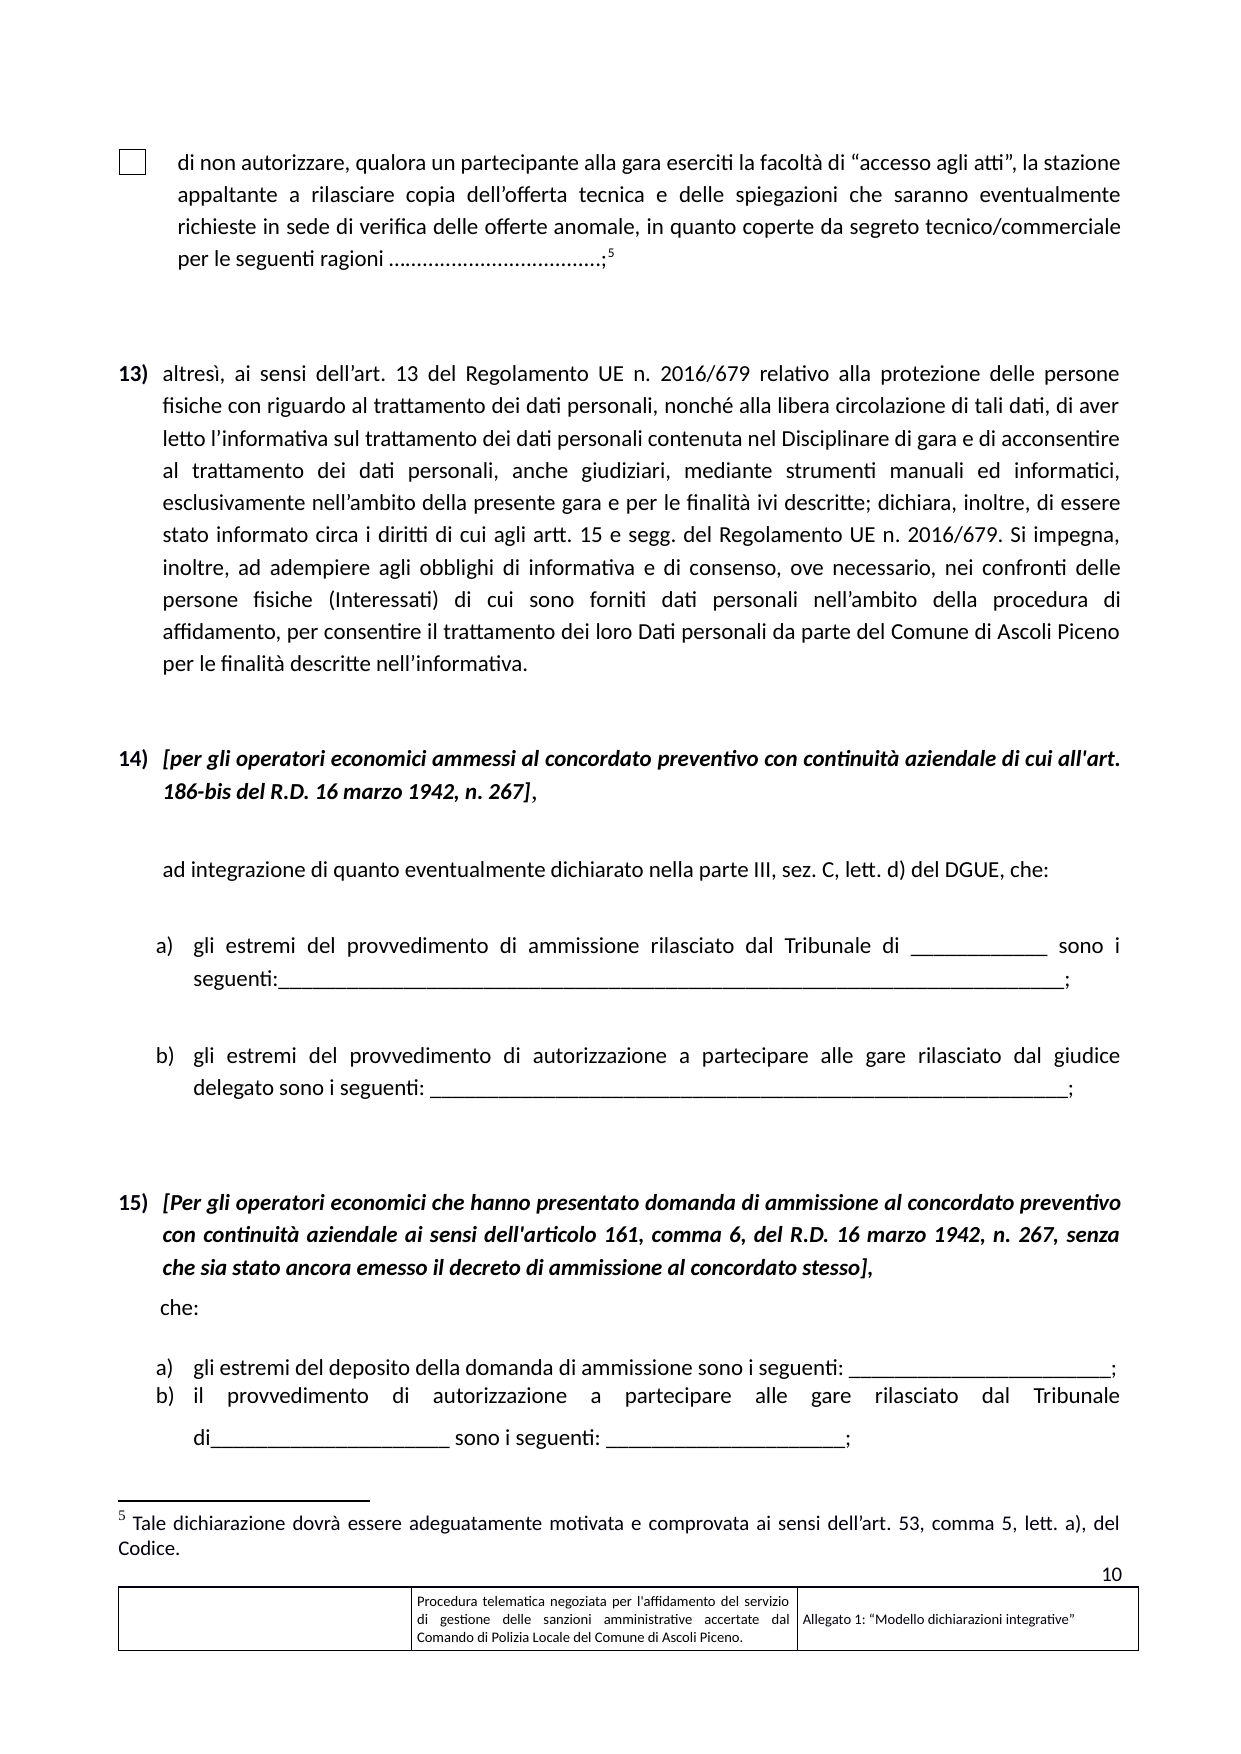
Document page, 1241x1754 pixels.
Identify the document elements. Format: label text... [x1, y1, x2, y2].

text di non autorizzare, qualora un partecipante alla gara eserciti la facoltà di “accesso agli atti”, la stazione appaltante a rilasciare copia dell’offerta tecnica e delle spiegazioni che saranno eventualmente richieste in sede di verifica delle offerte anomale, in quanto coperte da segreto tecnico/commerciale per le seguenti ragioni …..................................; [118, 148, 1122, 272]
list [per gli operatori economici ammessi al concordato preventivo con continuità aziendale di cui all'art. 186-bis del R.D. 16 marzo 1942, n. 267], [118, 744, 1122, 805]
text ad integrazione di quanto eventualmente dichiarato nella parte III, sez. C, lett. d) del DGUE, che: [162, 855, 1122, 883]
list altresì, ai sensi dell’art. 13 del Regolamento UE n. 2016/679 relativo alla protezione delle persone fisiche con riguardo al trattamento dei dati personali, nonché alla libera circolazione di tali dati, di aver letto l’informativa sul trattamento dei dati personali contenuta nel Disciplinare di gara e di acconsentire al trattamento dei dati personali, anche giudiziari, mediante strumenti manuali ed informatici, esclusivamente nell’ambito della presente gara e per le finalità ivi descritte; dichiara, inoltre, di essere stato informato circa i diritti di cui agli artt. 15 e segg. del Regolamento UE n. 2016/679. Si impegna, inoltre, ad adempiere agli obblighi di informativa e di consenso, ove necessario, nei confronti delle persone fisiche (Interessati) di cui sono forniti dati personali nell’ambito della procedura di affidamento, per consentire il trattamento dei loro Dati personali da parte del Comune di Ascoli Piceno per le finalità descritte nell’informativa. [118, 359, 1122, 677]
text che: [160, 1291, 1122, 1322]
list gli estremi del provvedimento di autorizzazione a partecipare alle gare rilasciato dal giudice delegato sono i seguenti: ________________________________________________________; [156, 1041, 1122, 1101]
list gli estremi del provvedimento di ammissione rilasciato dal Tribunale di ____________ sono i seguenti:_____________________________________________________________________; [156, 932, 1122, 992]
list gli estremi del deposito della domanda di ammissione sono i seguenti: _______________________; [156, 1353, 1122, 1381]
list il provvedimento di autorizzazione a partecipare alle gare rilasciato dal Tribunale di_____________________ sono i seguenti: _____________________; [156, 1381, 1122, 1451]
list [Per gli operatori economici che hanno presentato domanda di ammissione al concordato preventivo con continuità aziendale ai sensi dell'articolo 161, comma 6, del R.D. 16 marzo 1942, n. 267, senza che sia stato ancora emesso il decreto di ammissione al concordato stesso], [118, 1188, 1122, 1281]
